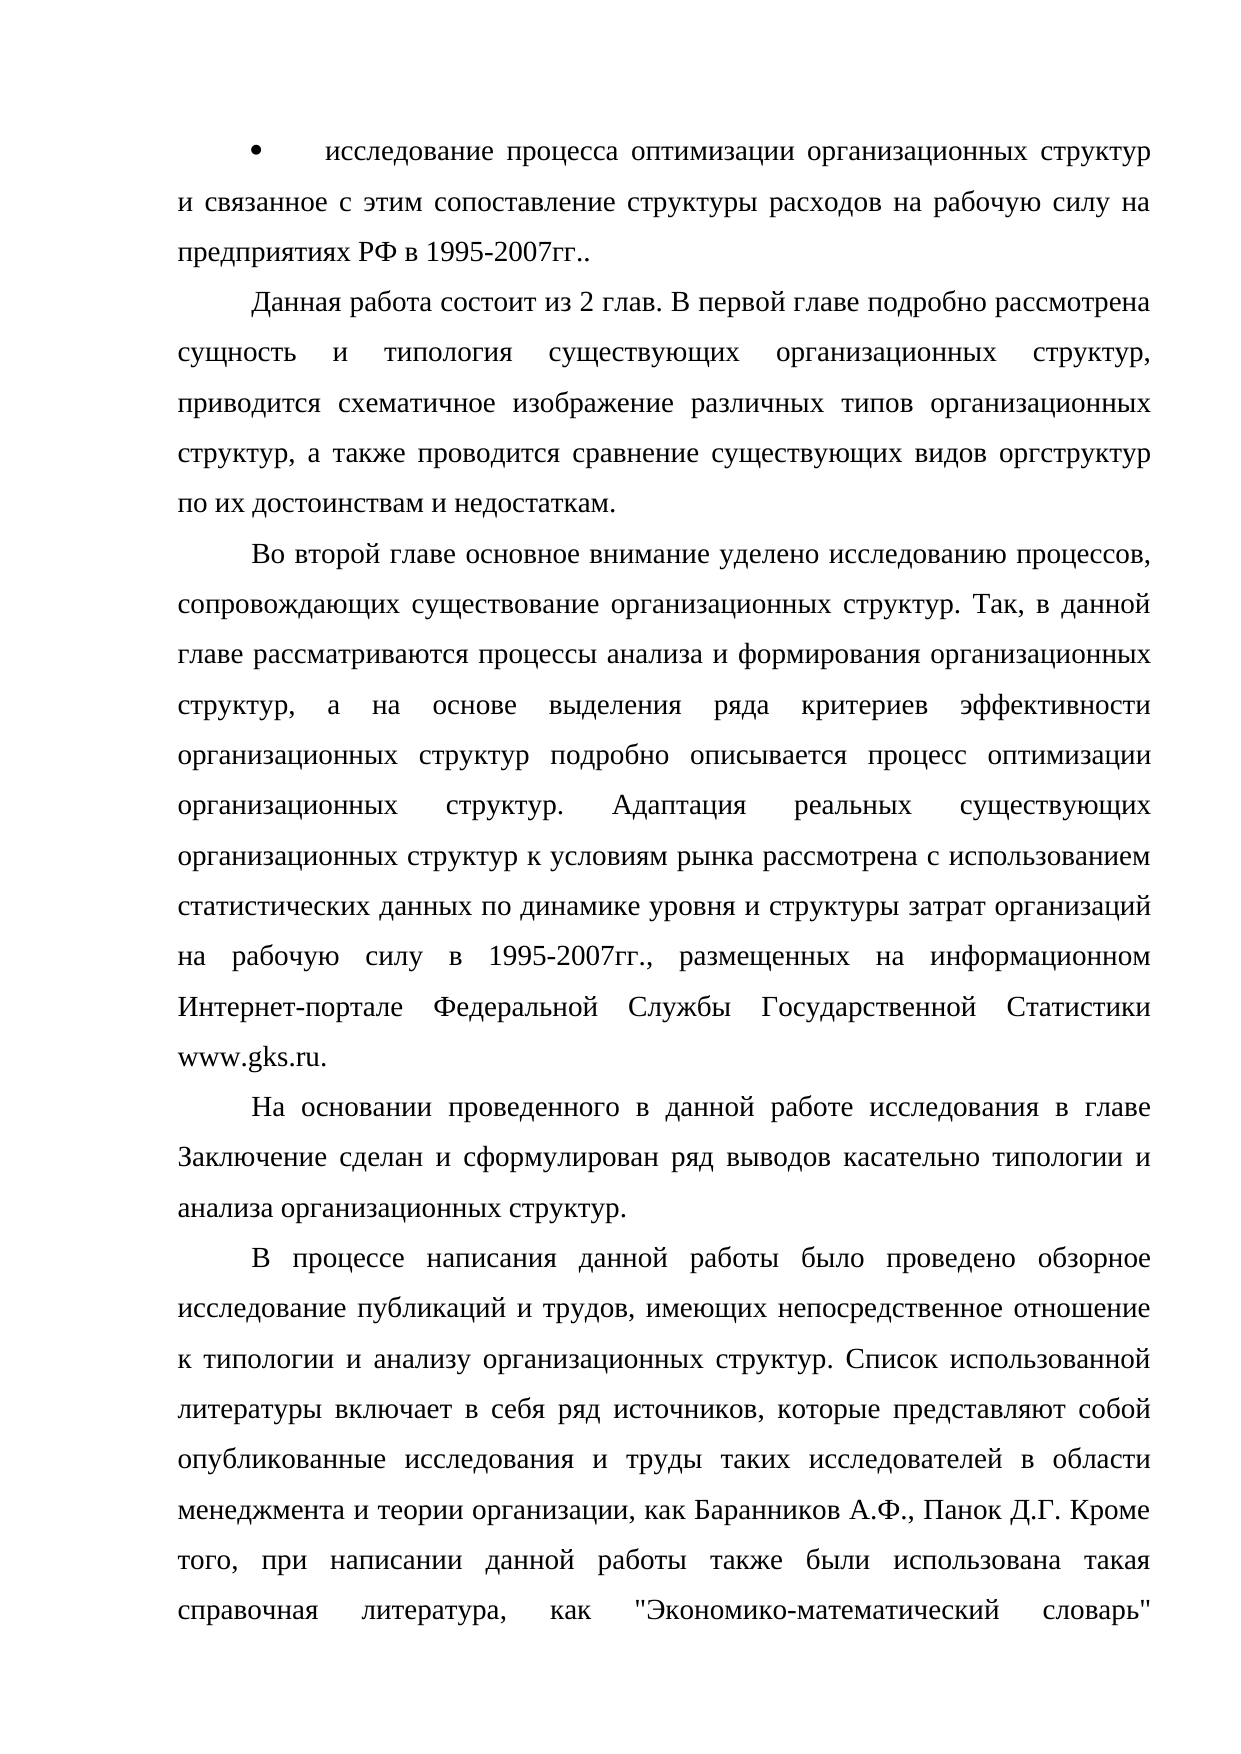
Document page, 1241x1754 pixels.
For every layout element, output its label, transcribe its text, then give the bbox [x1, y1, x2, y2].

text На основании проведенного в данной работе исследования в главе Заключение сделан и сформулирован ряд выводов касательно типологии и анализа организационных структур. [177, 1089, 1152, 1223]
list исследование процесса оптимизации организационных структур и связанное с этим сопоставление структуры расходов на рабочую силу на предприятиях РФ в 1995-2007гг.. [177, 133, 1152, 267]
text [177, 1240, 1152, 1626]
text Во второй главе основное внимание уделено исследованию процессов, сопровождающих существование организационных структур. Так, в данной главе рассматриваются процессы анализа и формирования организационных структур, а на основе выделения ряда критериев эффективности организационных структур подробно описывается процесс оптимизации организационных структур. Адаптация реальных существующих организационных структур к условиям рынка рассмотрена с использованием статистических данных по динамике уровня и структуры затрат организаций на рабочую силу в 1995-2007гг., размещенных на информационном Интернет-портале Федеральной Службы Государственной Статистики www.gks.ru. [177, 536, 1152, 1072]
text Данная работа состоит из 2 глав. В первой главе подробно рассмотрена сущность и типология существующих организационных структур, приводится схематичное изображение различных типов организационных структур, а также проводится сравнение существующих видов оргструктур по их достоинствам и недостаткам. [177, 284, 1152, 519]
